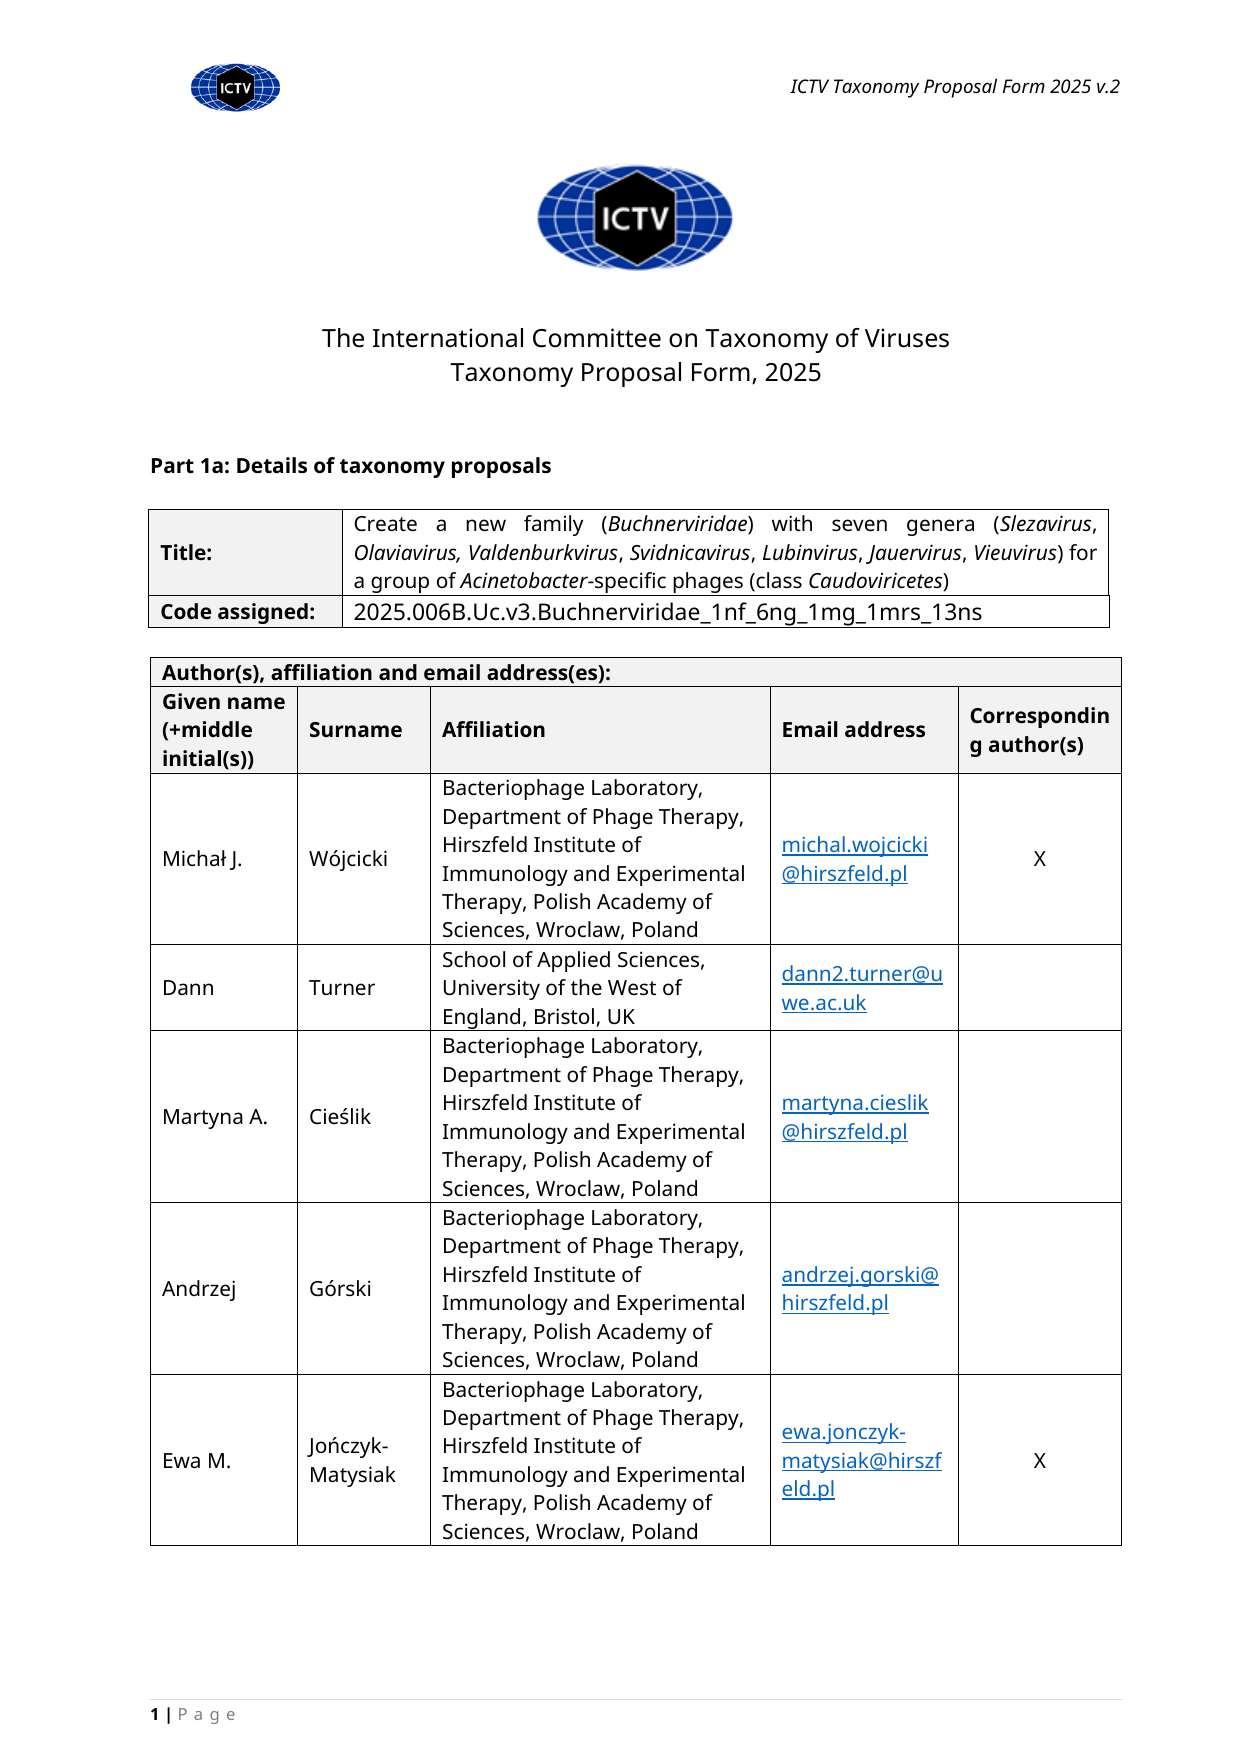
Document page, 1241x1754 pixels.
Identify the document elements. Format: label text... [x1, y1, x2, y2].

table_cell Bacteriophage Laboratory, Department of Phage Therapy, Hirszfeld Institute of Immunology and Experimental Therapy, Polish Academy of Sciences, Wroclaw, Poland [431, 1375, 770, 1545]
table_cell Martyna A. [151, 1031, 297, 1202]
text Part 1a: Details of taxonomy proposals [150, 452, 1122, 480]
table_cell andrzej.gorski@hirszfeld.pl [771, 1203, 958, 1374]
table_header Author(s), affiliation and email address(es): [151, 658, 1121, 686]
table_cell ewa.jonczyk-matysiak@hirszfeld.pl [771, 1375, 958, 1545]
table_cell Given name (+middle initial(s)) [151, 687, 297, 772]
table_cell michal.wojcicki@hirszfeld.pl [771, 774, 958, 944]
table_header Create a new family (Buchnerviridae) with seven genera (Slezavirus, Olaviavirus, Valdenburkvirus, Svidnicavirus, Lubinvirus, Jauervirus, Vieuvirus) for a group of Acinetobacter-specific phages (class Caudoviricetes) [343, 510, 1108, 595]
picture [190, 56, 282, 113]
table_cell Email address [771, 687, 958, 772]
table_cell 2025.006B.Uc.v3.Buchnerviridae_1nf_6ng_1mg_1mrs_13ns [343, 596, 1109, 627]
table_cell Bacteriophage Laboratory, Department of Phage Therapy, Hirszfeld Institute of Immunology and Experimental Therapy, Polish Academy of Sciences, Wroclaw, Poland [431, 1031, 770, 1202]
table_cell Corresponding author(s) [959, 687, 1121, 772]
text The International Committee on Taxonomy of Viruses [150, 321, 1122, 355]
table_cell Wójcicki [298, 774, 430, 944]
table_cell School of Applied Sciences, University of the West of England, Bristol, UK [431, 945, 770, 1030]
table_cell Dann [151, 945, 297, 1030]
table_cell Ewa M. [151, 1375, 297, 1545]
table_cell Surname [298, 687, 430, 772]
table_header Title: [149, 510, 342, 595]
table_cell dann2.turner@uwe.ac.uk [771, 945, 958, 1030]
table_cell Andrzej [151, 1203, 297, 1374]
table_cell Affiliation [431, 687, 770, 772]
table_cell Michał J. [151, 774, 297, 944]
table_cell Jończyk-Matysiak [298, 1375, 430, 1545]
table_cell X [959, 774, 1121, 944]
table_cell Bacteriophage Laboratory, Department of Phage Therapy, Hirszfeld Institute of Immunology and Experimental Therapy, Polish Academy of Sciences, Wroclaw, Poland [431, 774, 770, 944]
picture [535, 150, 737, 274]
table_cell [959, 1031, 1121, 1202]
table_cell Górski [298, 1203, 430, 1374]
table_cell [959, 945, 1121, 1030]
text Taxonomy Proposal Form, 2025 [150, 355, 1122, 389]
table_cell martyna.cieslik@hirszfeld.pl [771, 1031, 958, 1202]
table_cell Cieślik [298, 1031, 430, 1202]
table_cell Code assigned: [149, 596, 342, 627]
table_cell Turner [298, 945, 430, 1030]
table_cell X [959, 1375, 1121, 1545]
table_cell [959, 1203, 1121, 1374]
table_cell Bacteriophage Laboratory, Department of Phage Therapy, Hirszfeld Institute of Immunology and Experimental Therapy, Polish Academy of Sciences, Wroclaw, Poland [431, 1203, 770, 1374]
